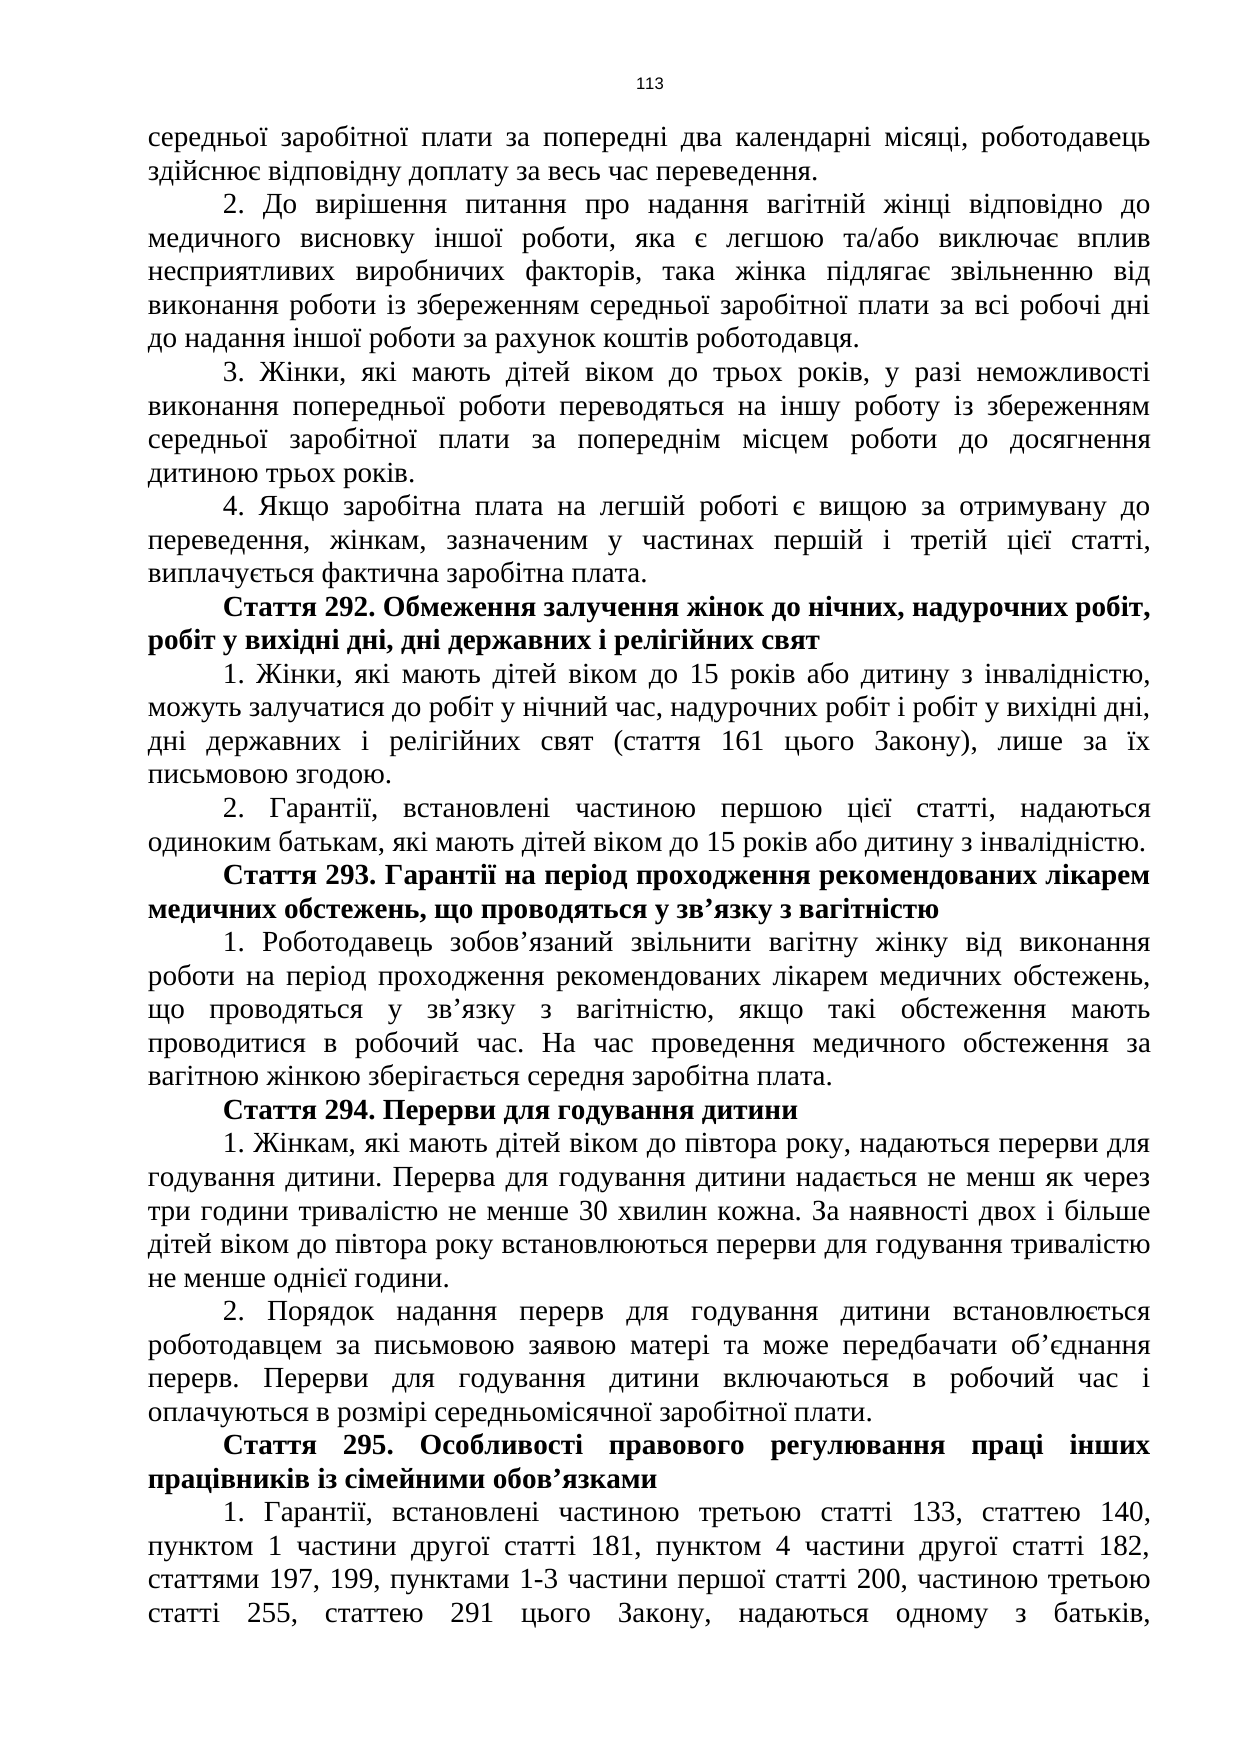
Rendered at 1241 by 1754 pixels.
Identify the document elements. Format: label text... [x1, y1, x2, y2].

text Стаття 292. Обмеження залучення жінок до нічних, надурочних робіт, робіт у вихідні дні, дні державних і релігійних свят [148, 589, 1152, 656]
text 2. До вирішення питання про надання вагітній жінці відповідно до медичного висновку іншої роботи, яка є легшою та/або виключає вплив несприятливих виробничих факторів, така жінка підлягає звільненню від виконання роботи із збереженням середньої заробітної плати за всі робочі дні до надання іншої роботи за рахунок коштів роботодавця. [148, 186, 1152, 354]
text Стаття 295. Особливості правового регулювання праці інших працівників із сімейними обов’язками [148, 1427, 1152, 1494]
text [148, 119, 1152, 186]
text 4. Якщо заробітна плата на легшій роботі є вищою за отримувану до переведення, жінкам, зазначеним у частинах першій і третій цієї статті, виплачується фактична заробітна плата. [148, 488, 1152, 589]
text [148, 1494, 1152, 1629]
text Стаття 294. Перерви для годування дитини [148, 1092, 1152, 1126]
text 1. Жінки, які мають дітей віком до 15 років або дитину з інвалідністю, можуть залучатися до робіт у нічний час, надурочних робіт і робіт у вихідні дні, дні державних і релігійних свят (стаття 161 цього Закону), лише за їх письмовою згодою. [148, 656, 1152, 790]
text 3. Жінки, які мають дітей віком до трьох років, у разі неможливості виконання попередньої роботи переводяться на іншу роботу із збереженням середньої заробітної плати за попереднім місцем роботи до досягнення дитиною трьох років. [148, 354, 1152, 488]
text 1. Жінкам, які мають дітей віком до півтора року, надаються перерви для годування дитини. Перерва для годування дитини надається не менш як через три години тривалістю не менше 30 хвилин кожна. За наявності двох і більше дітей віком до півтора року встановлюються перерви для годування тривалістю не менше однієї години. [148, 1126, 1152, 1293]
text Стаття 293. Гарантії на період проходження рекомендованих лікарем медичних обстежень, що проводяться у зв’язку з вагітністю [148, 857, 1152, 924]
text 2. Гарантії, встановлені частиною першою цієї статті, надаються одиноким батькам, які мають дітей віком до 15 років або дитину з інвалідністю. [148, 790, 1152, 857]
text 1. Роботодавець зобов’язаний звільнити вагітну жінку від виконання роботи на період проходження рекомендованих лікарем медичних обстежень, що проводяться у зв’язку з вагітністю, якщо такі обстеження мають проводитися в робочий час. На час проведення медичного обстеження за вагітною жінкою зберігається середня заробітна плата. [148, 924, 1152, 1092]
text 2. Порядок надання перерв для годування дитини встановлюється роботодавцем за письмовою заявою матері та може передбачати об’єднання перерв. Перерви для годування дитини включаються в робочий час і оплачуються в розмірі середньомісячної заробітної плати. [148, 1293, 1152, 1427]
